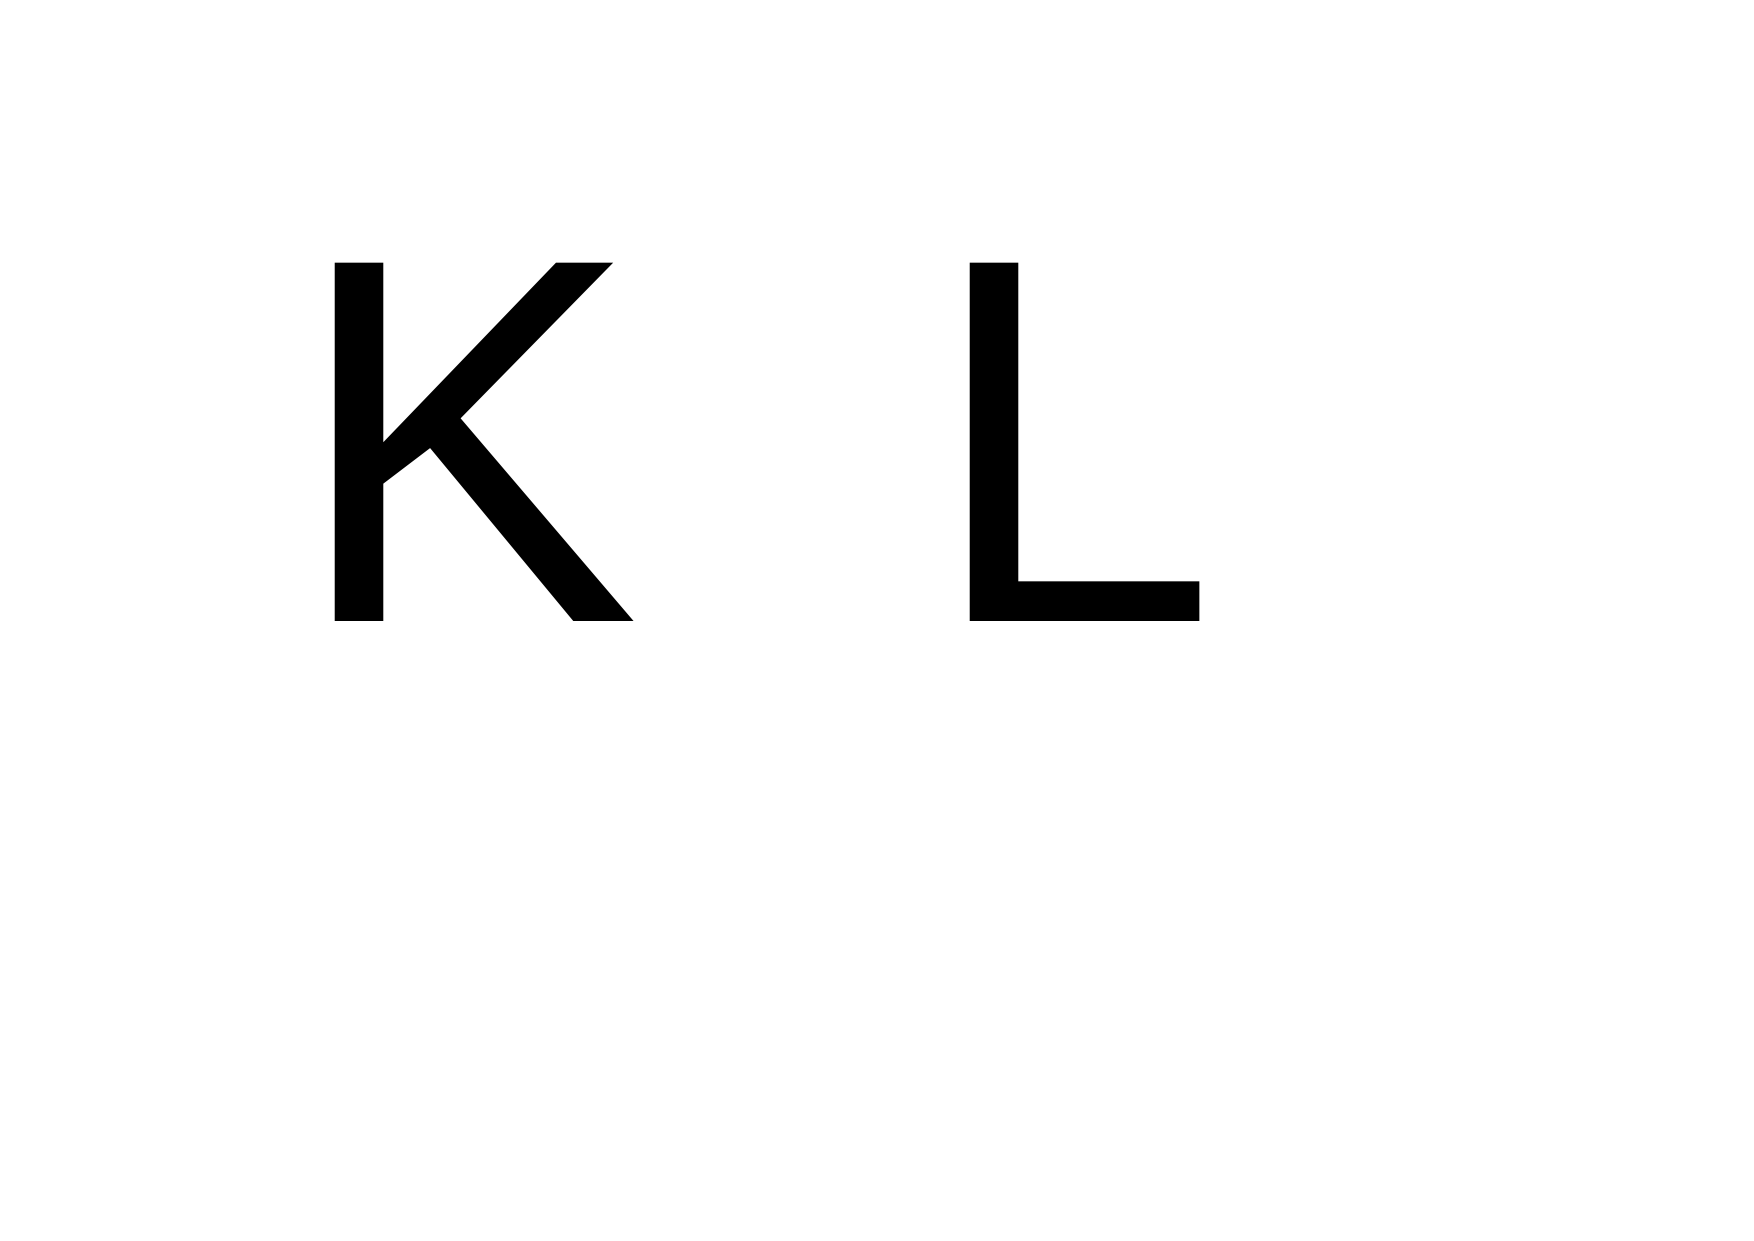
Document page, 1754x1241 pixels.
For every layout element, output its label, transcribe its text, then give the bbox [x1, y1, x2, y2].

text K L [148, 133, 1606, 732]
